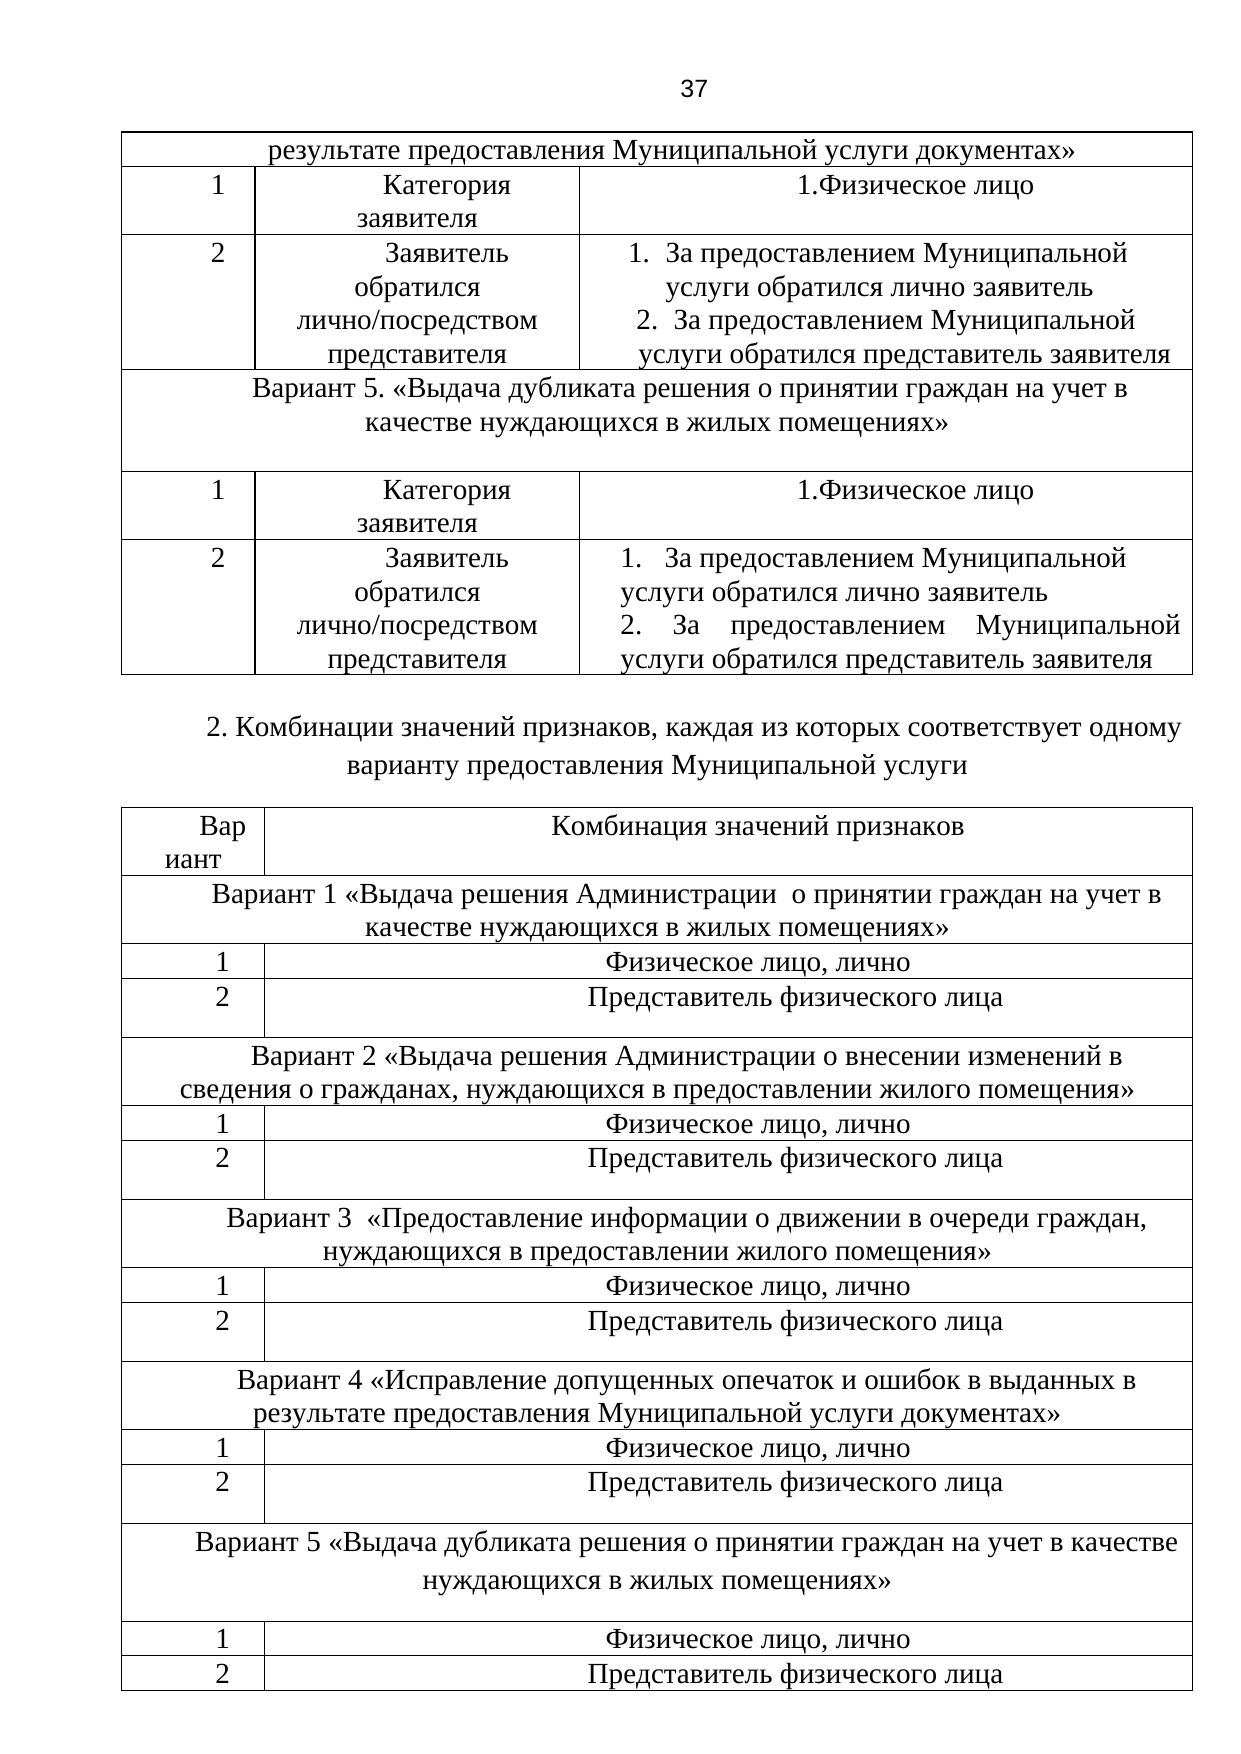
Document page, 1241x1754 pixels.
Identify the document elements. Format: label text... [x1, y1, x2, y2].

table_cell 1.Физическое лицо [580, 167, 1192, 234]
table_cell Заявитель обратился лично/посредством представителя [256, 540, 579, 674]
table_cell 1 [122, 1430, 264, 1463]
table_cell Физическое лицо, лично [265, 1622, 1192, 1655]
table_cell Вариант 5 «Выдача дубликата решения о принятии граждан на учет в качестве нуждающихся в жилых помещениях» [122, 1524, 1192, 1621]
table_cell 1.Физическое лицо [580, 472, 1192, 539]
table_cell Вариант 1 «Выдача решения Администрации о принятии граждан на учет в качестве нуждающихся в жилых помещениях» [122, 876, 1192, 943]
table_cell Категория заявителя [256, 167, 579, 234]
table_cell 1 [122, 944, 264, 978]
table_cell Представитель физического лица [265, 1465, 1192, 1523]
table_cell 1 [122, 1268, 264, 1302]
table_cell Физическое лицо, лично [265, 1430, 1192, 1463]
table_cell Категория заявителя [256, 472, 579, 539]
table_cell Вариант 3 «Предоставление информации о движении в очереди граждан, нуждающихся в предоставлении жилого помещения» [122, 1200, 1192, 1267]
table_header Комбинация значений признаков [265, 808, 1192, 875]
table_cell Физическое лицо, лично [265, 1268, 1192, 1302]
table_cell 1 [122, 1106, 264, 1139]
table_cell Вариант 5. «Выдача дубликата решения о принятии граждан на учет в качестве нуждающихся в жилых помещениях» [122, 370, 1192, 471]
table_cell Представитель физического лица [265, 1141, 1192, 1199]
table_cell 1 [122, 472, 254, 539]
table_cell 2 [122, 1465, 264, 1523]
table_cell 2 [122, 1141, 264, 1199]
table_cell 2 [122, 235, 254, 369]
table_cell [265, 1656, 1192, 1690]
table_cell Физическое лицо, лично [265, 944, 1192, 978]
table_cell 1 [122, 1622, 264, 1655]
table_cell Физическое лицо, лично [265, 1106, 1192, 1139]
table_cell За предоставлением Муниципальной услуги обратился лично заявитель За предоставлением Муниципальной услуги обратился представитель заявителя [580, 235, 1192, 369]
table_cell Представитель физического лица [265, 1303, 1192, 1361]
table_cell 2 [122, 1303, 264, 1361]
table_header Вариант [122, 808, 264, 875]
table_cell 2 [122, 1656, 264, 1690]
table_cell 2 [122, 979, 264, 1037]
table_cell За предоставлением Муниципальной услуги обратился лично заявитель 2. За предоставлением Муниципальной услуги обратился представитель заявителя [580, 540, 1192, 674]
table_cell Вариант 2 «Выдача решения Администрации о внесении изменений в сведения о гражданах, нуждающихся в предоставлении жилого помещения» [122, 1038, 1192, 1105]
table_cell 2 [122, 540, 254, 674]
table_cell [122, 133, 1192, 166]
table_cell Вариант 4 «Исправление допущенных опечаток и ошибок в выданных в результате предоставления Муниципальной услуги документах» [122, 1362, 1192, 1429]
table_cell Заявитель обратился лично/посредством представителя [256, 235, 579, 369]
list 2. Комбинации значений признаков, каждая из которых соответствует одному варианту предоставления Муниципальной услуги [118, 709, 1196, 781]
table_cell 1 [122, 167, 254, 234]
table_cell Представитель физического лица [265, 979, 1192, 1037]
